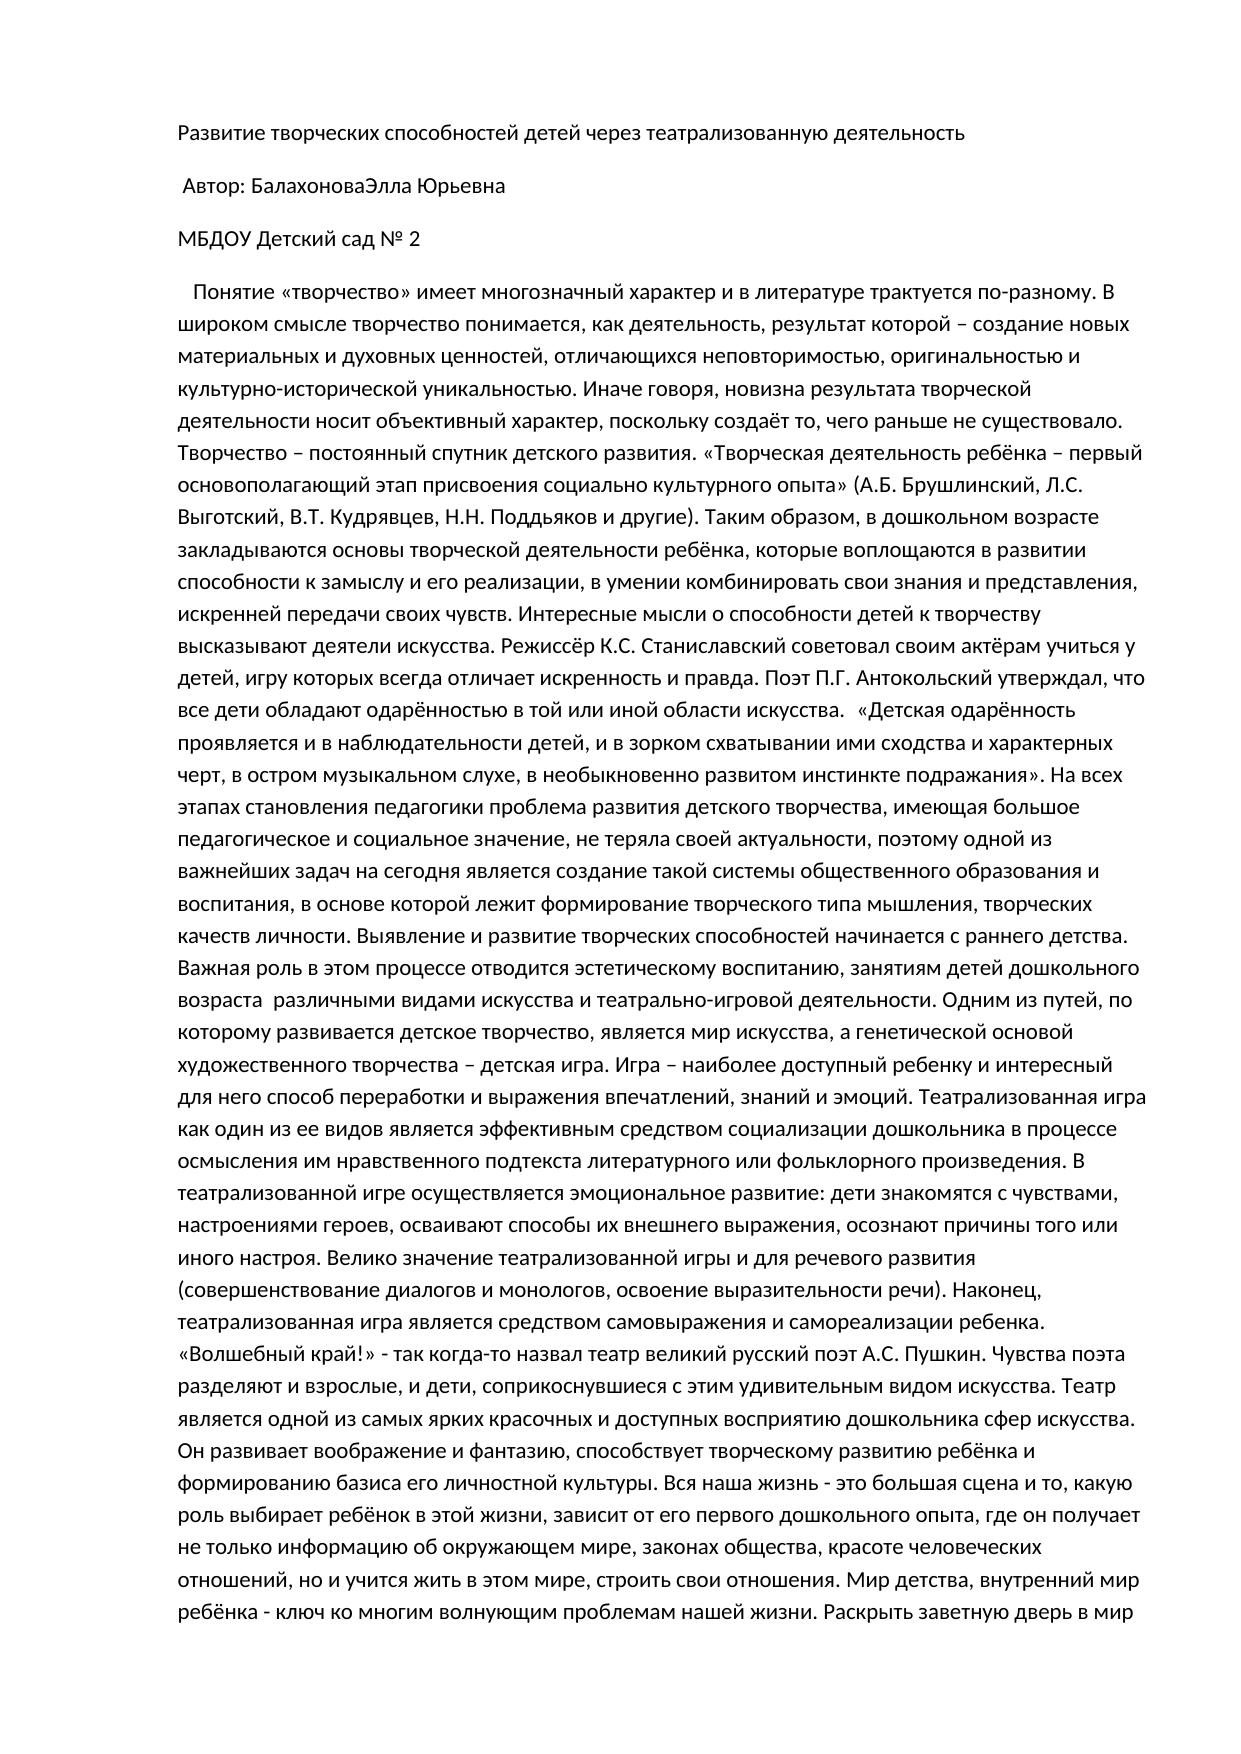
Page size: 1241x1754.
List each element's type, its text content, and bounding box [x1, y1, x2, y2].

text Автор: БалахоноваЭлла Юрьевна [177, 171, 1152, 199]
text Развитие творческих способностей детей через театрализованную деятельность [177, 118, 1152, 146]
text МБДОУ Детский сад № 2 [177, 224, 1152, 252]
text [177, 277, 1152, 1625]
